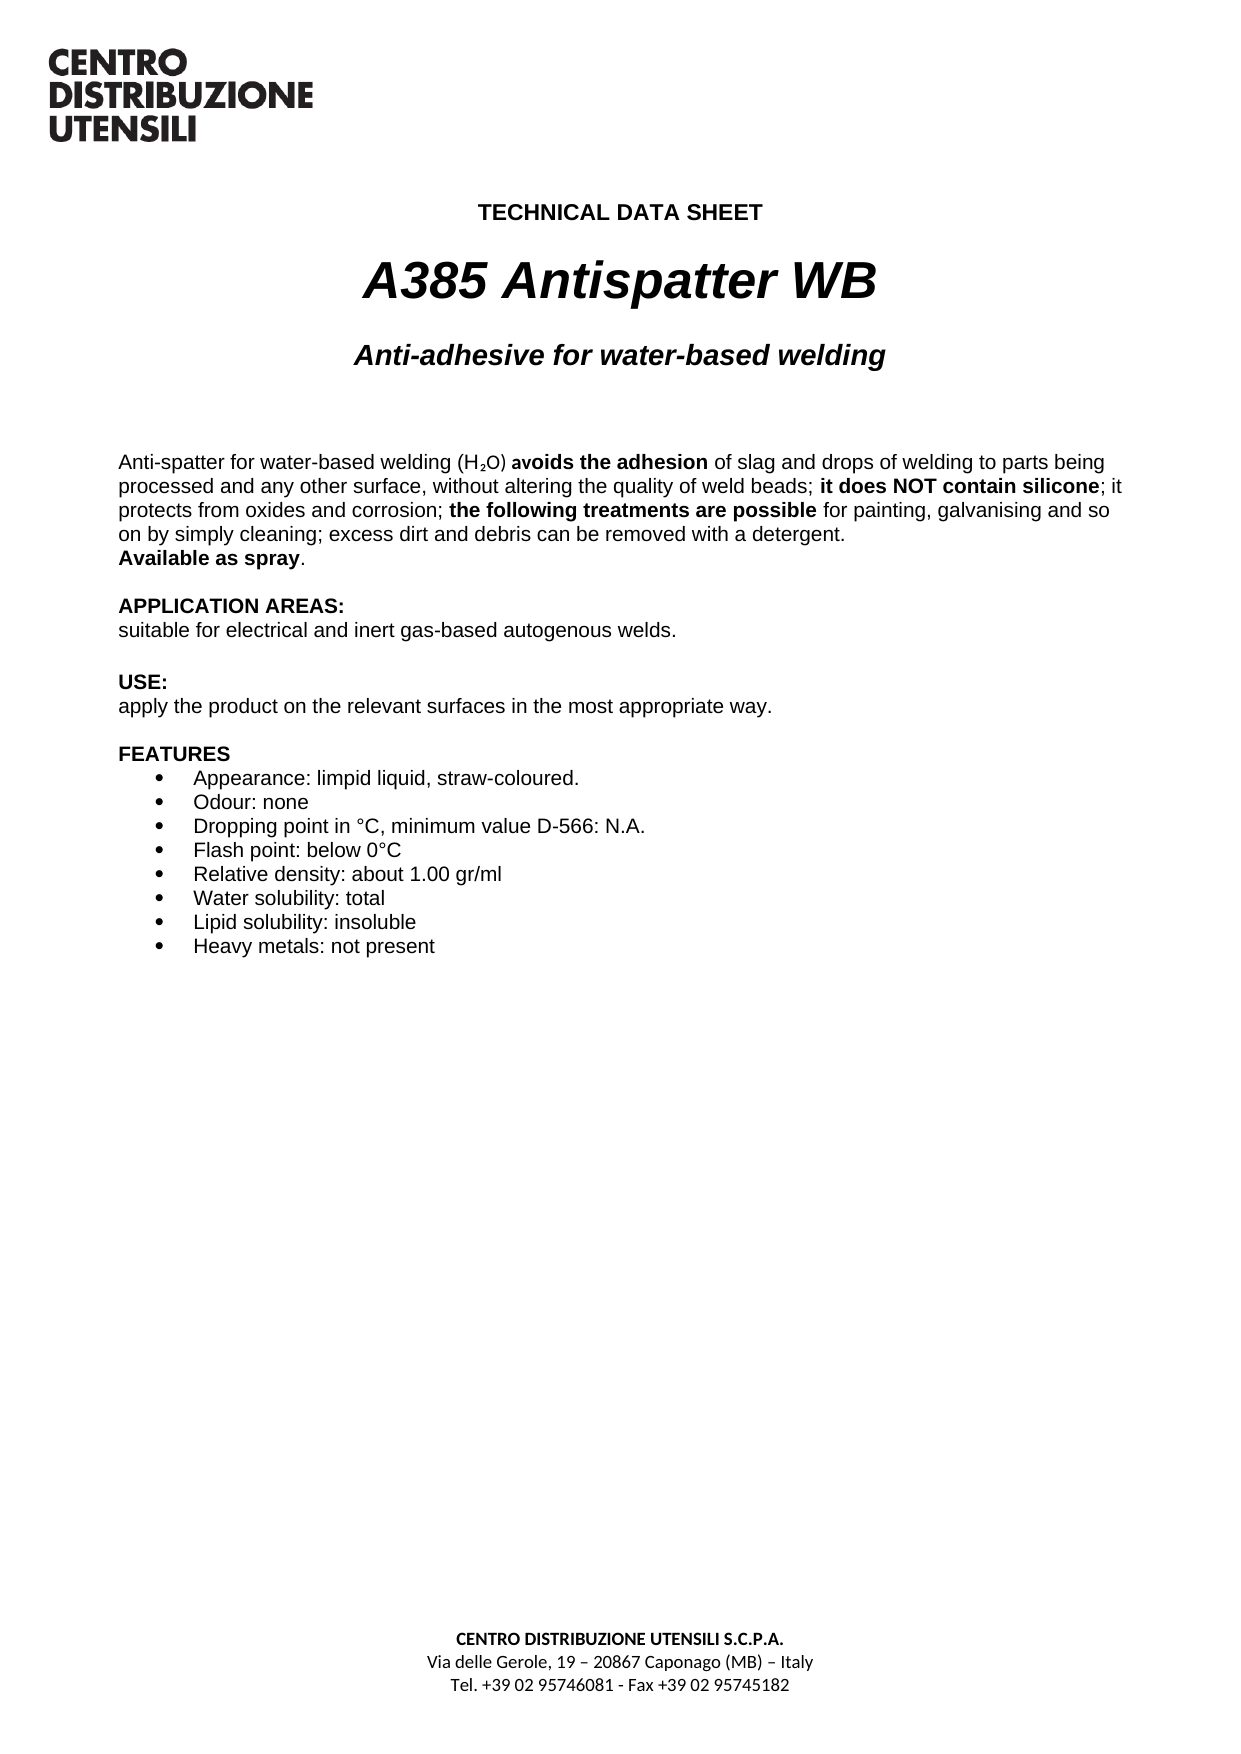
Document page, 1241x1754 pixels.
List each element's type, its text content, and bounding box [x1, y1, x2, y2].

list Dropping point in °C, minimum value D-566: N.A. [156, 814, 1122, 838]
text USE: apply the product on the relevant surfaces in the most appropriate way. [118, 670, 1122, 718]
list Lipid solubility: insoluble [156, 910, 1122, 934]
list Water solubility: total [156, 886, 1122, 910]
list Flash point: below 0°C [156, 838, 1122, 862]
list Heavy metals: not present [156, 934, 1122, 958]
text FEATURES [118, 742, 1122, 766]
text Anti-spatter for water-based welding (H₂O) avoids the adhesion of slag and drops of welding to parts being processed and any other surface, without altering the quality of weld beads; it does NOT contain silicone; it protects from oxides and corrosion; the following treatments are possible for painting, galvanising and so on by simply cleaning; excess dirt and debris can be removed with a detergent. Available as spray. [118, 449, 1122, 570]
list Odour: none [156, 790, 1122, 814]
text A385 Antispatter WB [118, 250, 1122, 338]
list Appearance: limpid liquid, straw-coloured. [156, 766, 1122, 790]
text TECHNICAL DATA SHEET [118, 199, 1122, 225]
picture [48, 48, 313, 142]
text Anti-adhesive for water-based welding [118, 338, 1122, 371]
text APPLICATION AREAS: suitable for electrical and inert gas-based autogenous welds. [118, 594, 1122, 670]
list Relative density: about 1.00 gr/ml [156, 862, 1122, 886]
